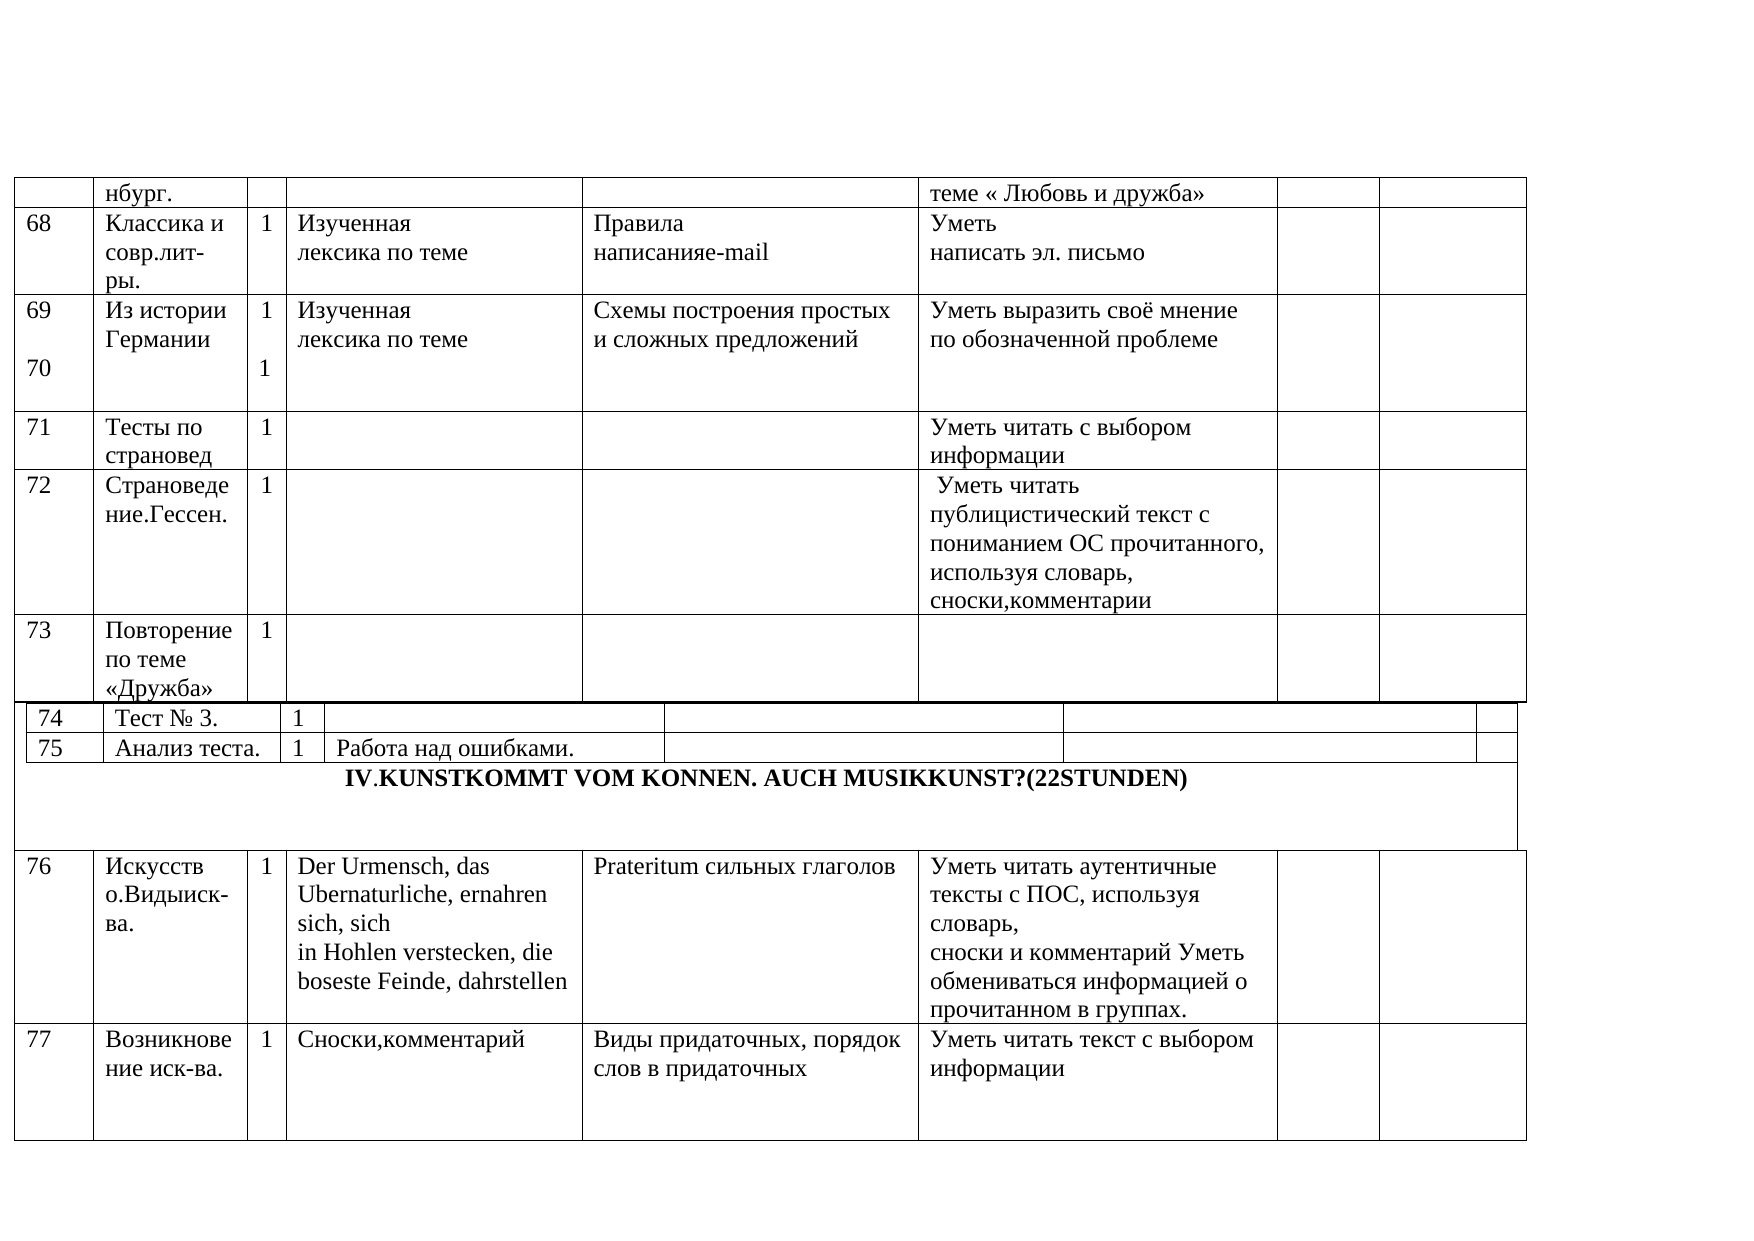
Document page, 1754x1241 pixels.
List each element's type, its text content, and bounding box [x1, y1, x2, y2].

table_cell [1278, 208, 1379, 294]
table_cell [1380, 412, 1526, 469]
table_cell 1 [248, 178, 286, 207]
table_cell [1278, 412, 1379, 469]
table_cell [287, 470, 582, 614]
table_cell [583, 412, 918, 469]
table_cell 1 1 [248, 1024, 286, 1140]
table_cell 1 [248, 615, 286, 701]
table_cell Уметь читать с выбором информации [919, 412, 1277, 469]
table_cell 1 [248, 412, 286, 469]
table_cell [1380, 470, 1526, 614]
table_cell Правила написанияe-mail [583, 208, 918, 294]
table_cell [94, 178, 247, 207]
table_cell Классика и совр.лит-ры. [94, 208, 247, 294]
table_cell [1380, 208, 1526, 294]
table_cell Тесты по страновед [94, 412, 247, 469]
table_cell 73 [15, 615, 93, 701]
table_cell [583, 615, 918, 701]
table_cell [1278, 295, 1379, 411]
table_cell IV.KUNSTKOMMT VOM KONNEN. AUCH MUSIKKUNST?(22STUNDEN) [15, 703, 1517, 850]
table_cell [1380, 615, 1526, 701]
table_cell [287, 615, 582, 701]
table_cell 1 [248, 470, 286, 614]
table_cell Из истории Германии [94, 295, 247, 411]
table_cell [1380, 295, 1526, 411]
table_cell Уметь читать публицистический текст с пониманием ОС прочитанного, используя словарь, сноски,комментарии [919, 470, 1277, 614]
table_cell [287, 412, 582, 469]
table_cell Страноведение.Гессен. [94, 470, 247, 614]
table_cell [919, 1024, 1277, 1140]
table_cell Der Urmensch, das Ubernaturliche, ernahren sich, sich in Hohlen verstecken, die boseste Feinde, dahrstellen [287, 851, 582, 1023]
table_cell 1 1 [248, 295, 286, 411]
table_cell [1278, 178, 1379, 207]
table_cell Уметь читать аутентичные тексты с ПОС, используя словарь, сноски и комментарий Уметь обмениваться информацией о прочитанном в группах. [919, 851, 1277, 1023]
table_cell [1380, 1024, 1526, 1140]
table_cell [919, 178, 1277, 207]
table_cell 77 78 [15, 1024, 93, 1140]
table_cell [583, 178, 918, 207]
table_cell 68 [15, 208, 93, 294]
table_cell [94, 1024, 247, 1140]
table_cell 72 [15, 470, 93, 614]
table_cell [1278, 1024, 1379, 1140]
table_cell Изученная лексика по теме [287, 295, 582, 411]
table_cell [583, 470, 918, 614]
table_cell Изученная лексика по теме [287, 208, 582, 294]
table_cell 1 [248, 208, 286, 294]
table_cell [1278, 470, 1379, 614]
table_cell Искусство.Видыиск-ва. [94, 851, 247, 1023]
table_cell 1 [248, 851, 286, 1023]
table_cell [919, 615, 1277, 701]
table_cell 76 [15, 851, 93, 1023]
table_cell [583, 1024, 918, 1140]
table_cell Схемы построения простых и сложных предложений [583, 295, 918, 411]
table_cell [1380, 851, 1526, 1023]
table_cell Prateritum сильных глаголов [583, 851, 918, 1023]
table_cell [287, 1024, 582, 1140]
table_cell [1380, 178, 1526, 207]
table_cell Уметь выразить своё мнение по обозначенной проблеме [919, 295, 1277, 411]
table_cell 71 [15, 412, 93, 469]
table_cell [1278, 615, 1379, 701]
table_cell Повторение по теме «Дружба» [94, 615, 247, 701]
table_cell 69 70 [15, 295, 93, 411]
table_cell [287, 178, 582, 207]
table_cell 67 [15, 178, 93, 207]
table_cell [1278, 851, 1379, 1023]
table_cell Уметь написать эл. письмо [919, 208, 1277, 294]
